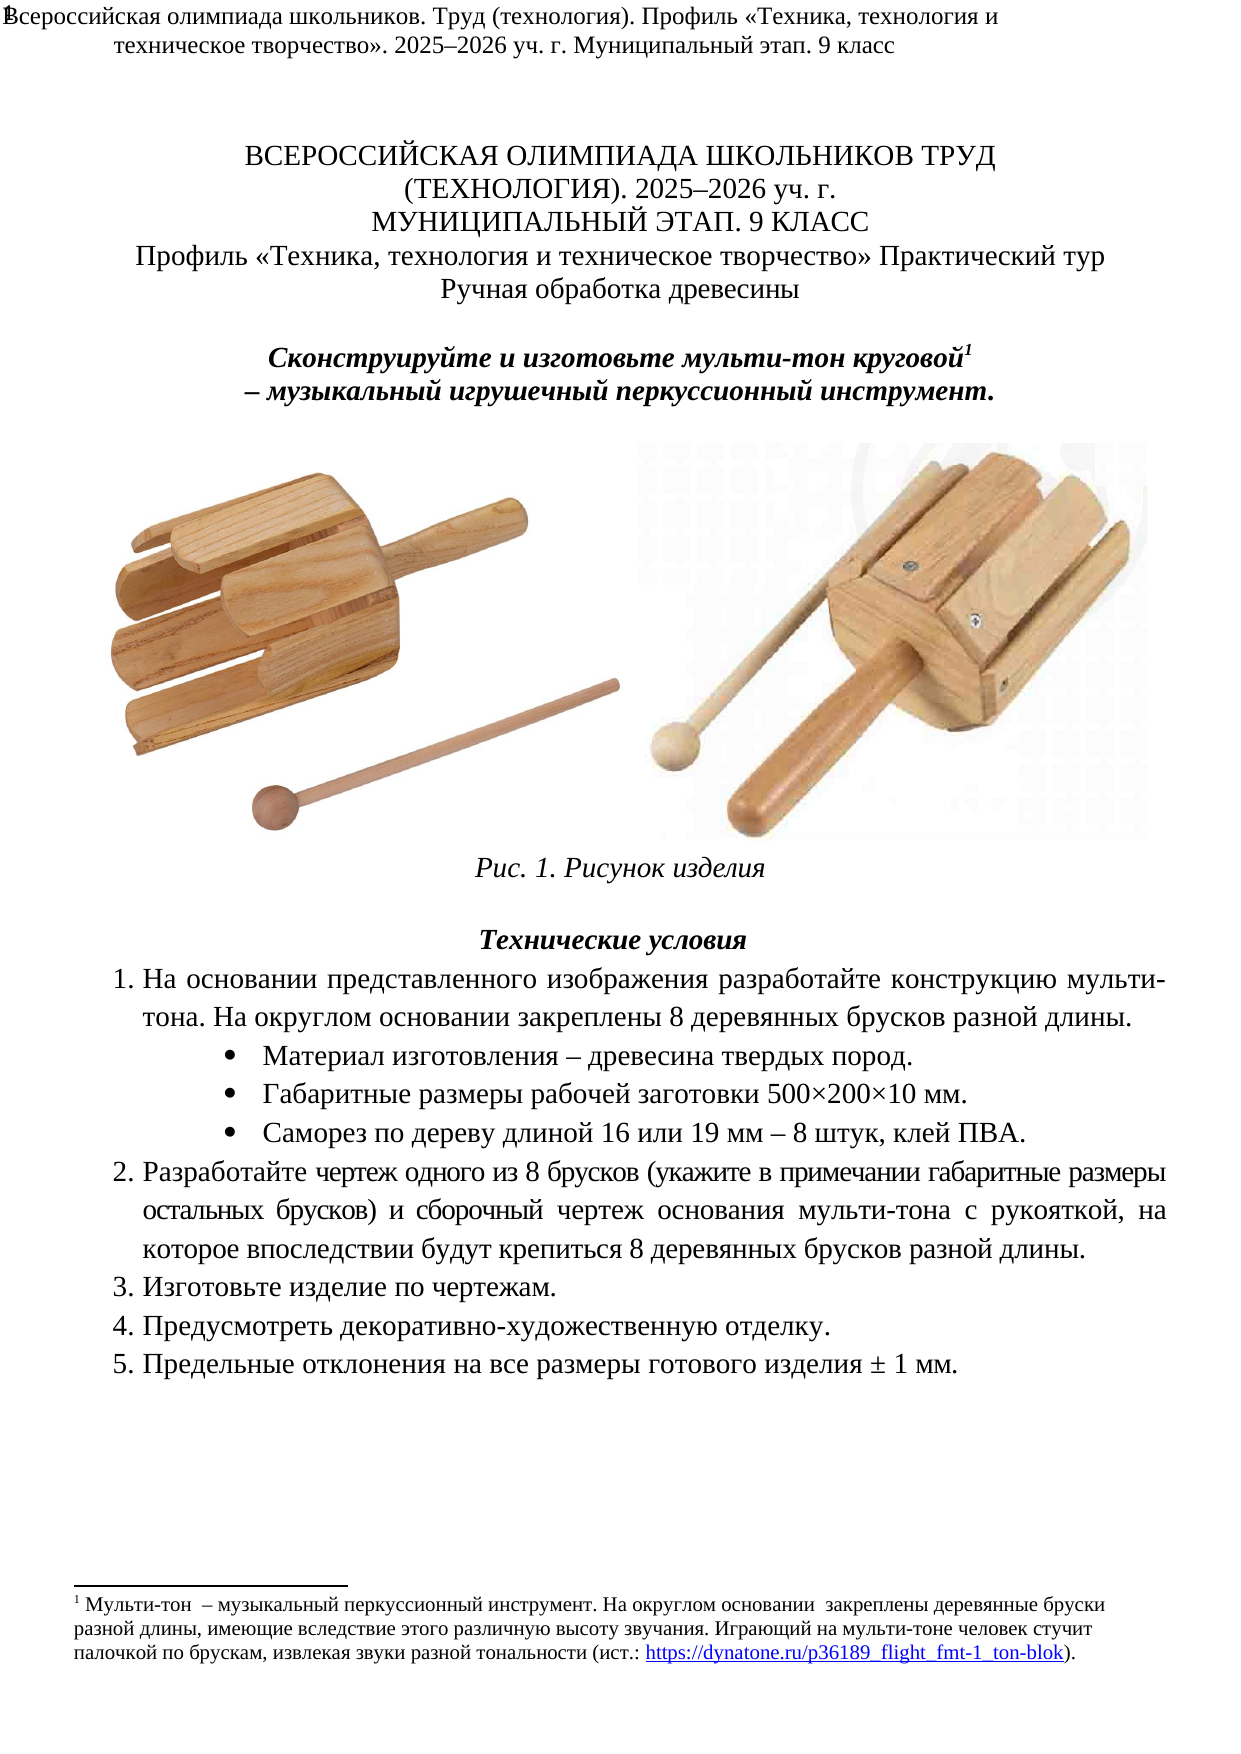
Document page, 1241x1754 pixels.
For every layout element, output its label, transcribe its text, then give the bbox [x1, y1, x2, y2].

list Предусмотреть декоративно-художественную отделку. [112, 1308, 1166, 1342]
subtitle Сконструируйте и изготовьте мульти-тон круговой [238, 340, 1003, 373]
list Разработайте чертеж одного из 8 брусков (укажите в примечании габаритные размеры остальных брусков) и сборочный чертеж основания мульти-тона с рукояткой, на которое впоследствии будут крепиться 8 деревянных брусков разной длины. [112, 1154, 1166, 1264]
list На основании представленного изображения разработайте конструкцию мульти-тона. На округлом основании закреплены 8 деревянных брусков разной длины. [112, 961, 1166, 1033]
text Ручная обработка древесины [237, 272, 1003, 305]
subtitle – музыкальный игрушечный перкуссионный инструмент. [74, 373, 1166, 407]
text Рис. 1. Рисунок изделия [238, 851, 1003, 884]
subtitle Технические условия [478, 922, 1003, 956]
list Материал изготовления – древесина твердых пород. [225, 1038, 1166, 1072]
list Изготовьте изделие по чертежам. [112, 1269, 1166, 1303]
text ВСЕРОССИЙСКАЯ ОЛИМПИАДА ШКОЛЬНИКОВ ТРУД (ТЕХНОЛОГИЯ). 2025–2026 уч. г. [237, 138, 1003, 205]
list Габаритные размеры рабочей заготовки 500×200×10 мм. [225, 1077, 1166, 1110]
list Предельные отклонения на все размеры готового изделия ± 1 мм. [112, 1347, 1166, 1380]
list Саморез по дереву длиной 16 или 19 мм – 8 штук, клей ПВА. [225, 1115, 1166, 1149]
text Профиль «Техника, технология и техническое творчество» Практический тур [74, 238, 1166, 272]
picture [92, 443, 1148, 851]
text МУНИЦИПАЛЬНЫЙ ЭТАП. 9 КЛАСС [237, 205, 1003, 238]
